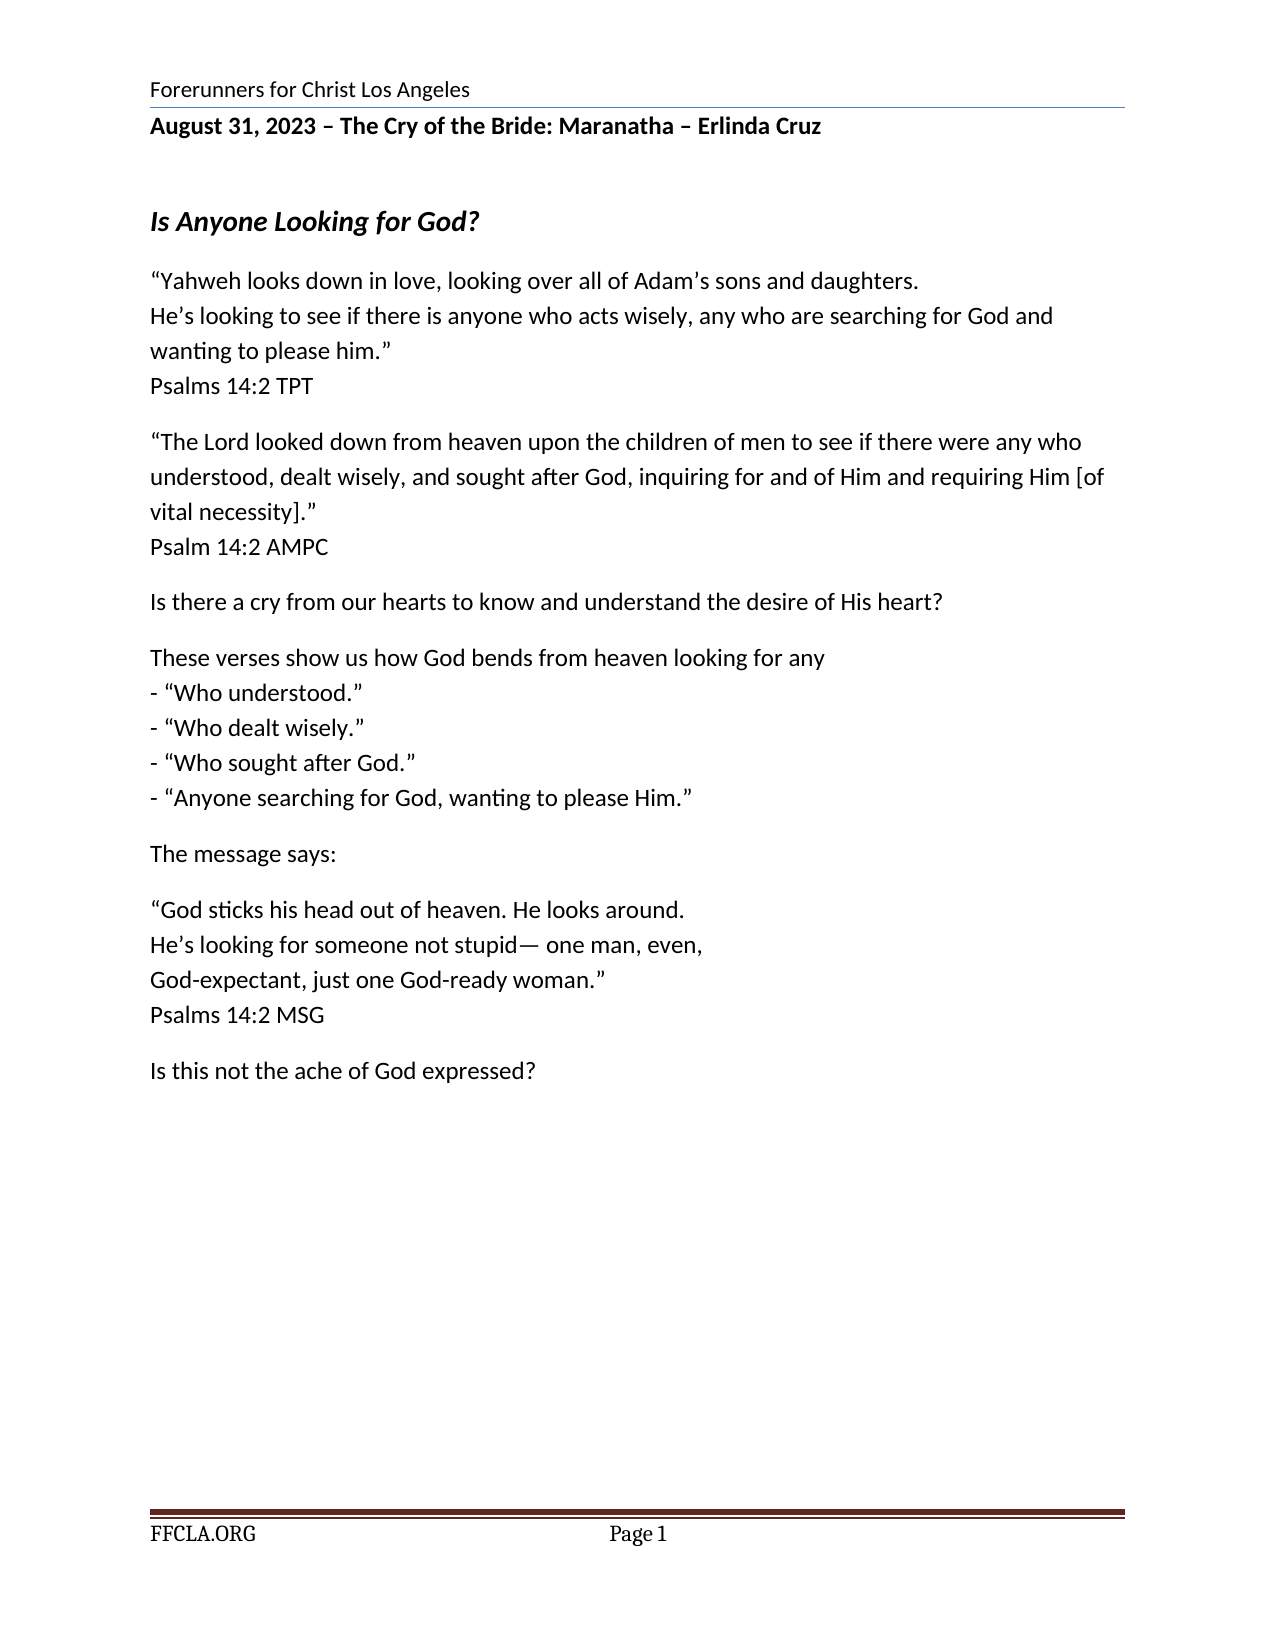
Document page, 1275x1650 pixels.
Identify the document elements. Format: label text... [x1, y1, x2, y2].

text “God sticks his head out of heaven. He looks around. He’s looking for someone not stupid— one man, even, God-expectant, just one God-ready woman.” Psalms 14:2 MSG [150, 894, 1125, 1029]
text Is there a cry from our hearts to know and understand the desire of His heart? [150, 586, 1125, 617]
text “Yahweh looks down in love, looking over all of Adam’s sons and daughters. He’s looking to see if there is anyone who acts wisely, any who are searching for God and wanting to please him.” Psalms 14:2 TPT [150, 265, 1125, 400]
text Is Anyone Looking for God? [150, 203, 1125, 239]
text Is this not the ache of God expressed? [150, 1055, 1125, 1085]
text The message says: [150, 838, 1125, 869]
text These verses show us how God bends from heaven looking for any - “Who understood.” - “Who dealt wisely.” - “Who sought after God.” - “Anyone searching for God, wanting to please Him.” [150, 642, 1125, 813]
text “The Lord looked down from heaven upon the children of men to see if there were any who understood, dealt wisely, and sought after God, inquiring for and of Him and requiring Him [of vital necessity].” Psalm 14:2 AMPC [150, 426, 1125, 561]
